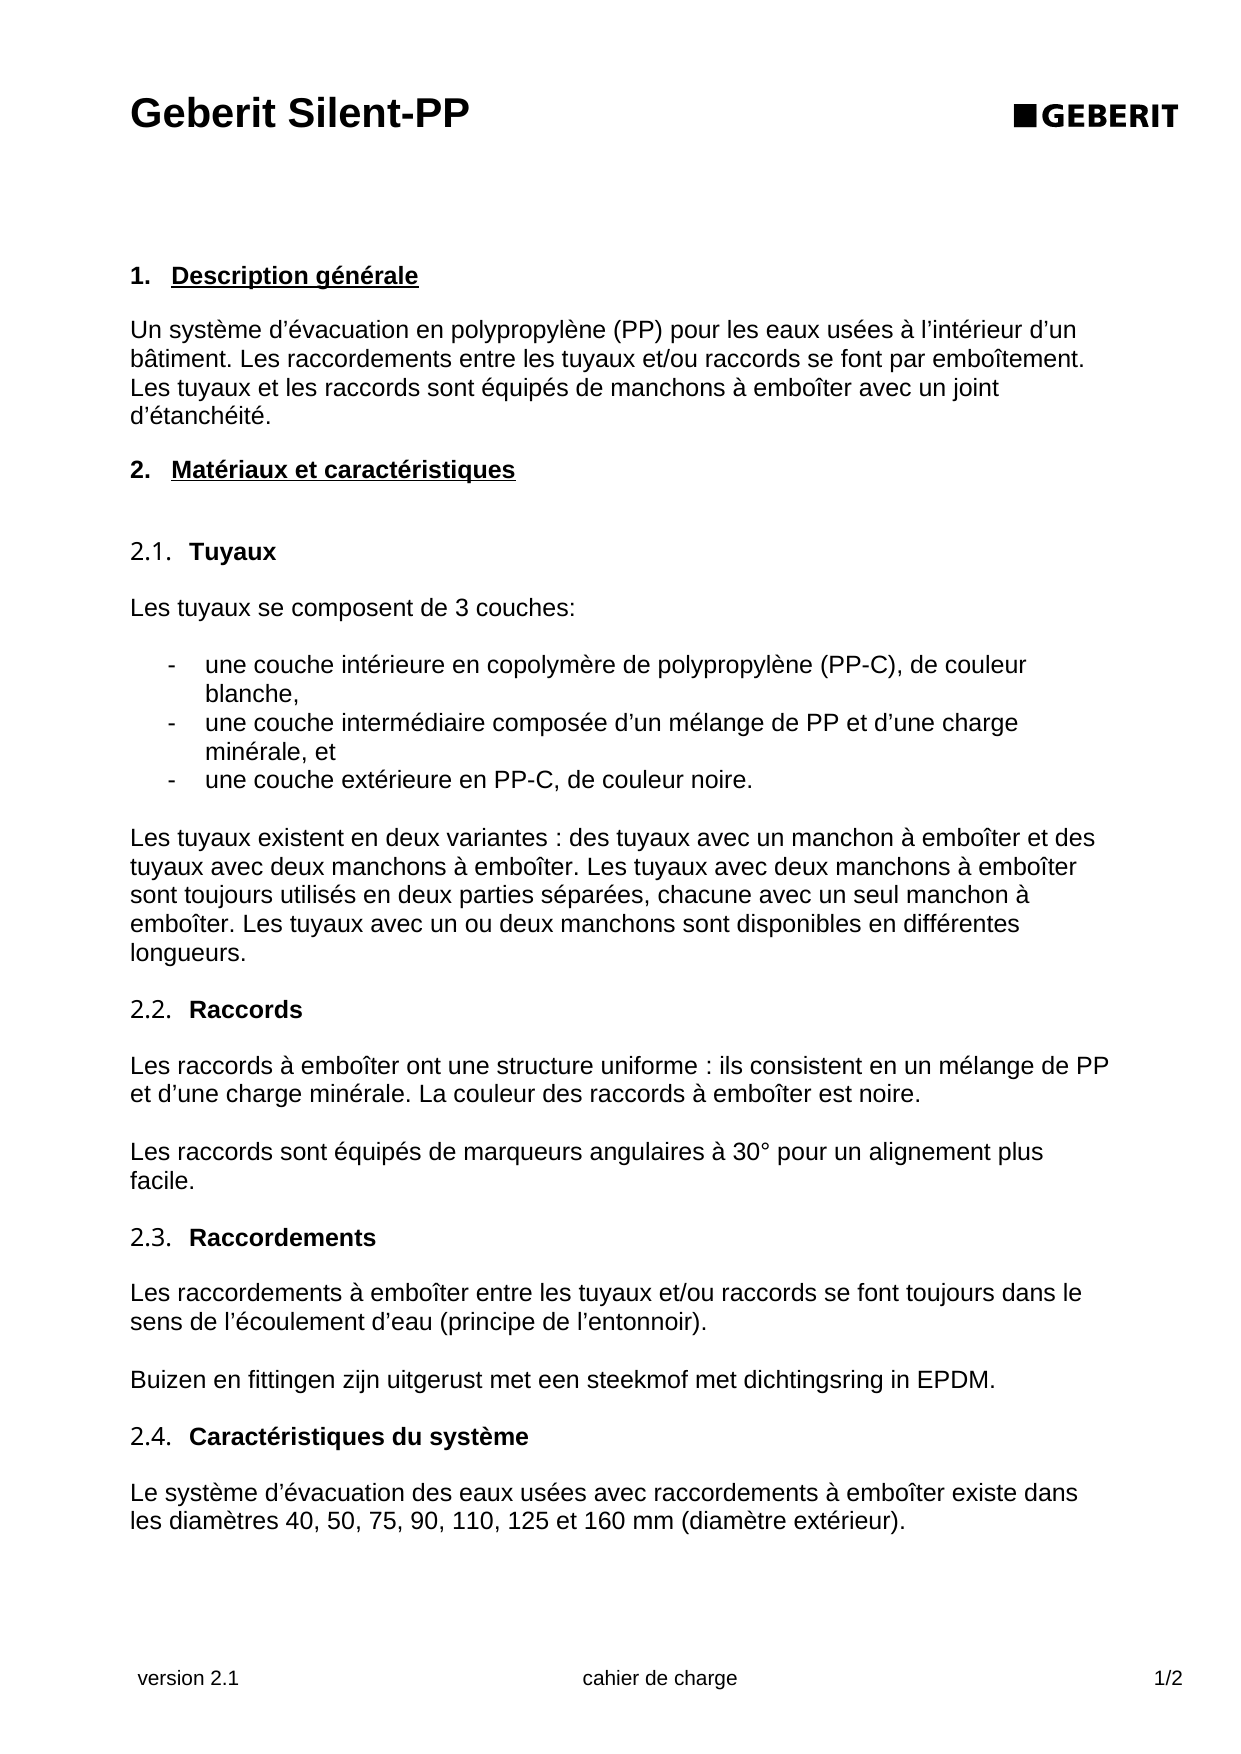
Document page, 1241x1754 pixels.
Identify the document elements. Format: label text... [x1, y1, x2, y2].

picture [1013, 103, 1179, 128]
list Le système d’évacuation des eaux usées avec raccordements à emboîter existe dans les diamètres 40, 50, 75, 90, 110, 125 et 160 mm (diamètre extérieur). [130, 1477, 1110, 1535]
list une couche extérieure en PP-C, de couleur noire. [167, 765, 1110, 794]
subtitle Matériaux et caractéristiques [130, 455, 1110, 484]
subtitle Raccords [130, 992, 1110, 1026]
list Un système d’évacuation en polypropylène (PP) pour les eaux usées à l’intérieur d’un bâtiment. Les raccordements entre les tuyaux et/ou raccords se font par emboîtement. Les tuyaux et les raccords sont équipés de manchons à emboîter avec un joint d’étanchéité. [130, 315, 1110, 430]
list Les tuyaux existent en deux variantes : des tuyaux avec un manchon à emboîter et des tuyaux avec deux manchons à emboîter. Les tuyaux avec deux manchons à emboîter sont toujours utilisés en deux parties séparées, chacune avec un seul manchon à emboîter. Les tuyaux avec un ou deux manchons sont disponibles en différentes longueurs. [130, 823, 1110, 967]
list Les raccords sont équipés de marqueurs angulaires à 30° pour un alignement plus facile. [130, 1137, 1110, 1194]
subtitle Description générale [130, 261, 1110, 290]
list Les tuyaux se composent de 3 couches: [130, 593, 1110, 622]
list Les raccordements à emboîter entre les tuyaux et/ou raccords se font toujours dans le sens de l’écoulement d’eau (principe de l’entonnoir). [130, 1278, 1110, 1336]
list Buizen en fittingen zijn uitgerust met een steekmof met dichtingsring in EPDM. [130, 1365, 1110, 1393]
list une couche intermédiaire composée d’un mélange de PP et d’une charge minérale, et [167, 708, 1110, 765]
subtitle Caractéristiques du système [130, 1418, 1110, 1452]
subtitle Raccordements [130, 1219, 1110, 1253]
subtitle Tuyaux [130, 534, 1110, 568]
list Les raccords à emboîter ont une structure uniforme : ils consistent en un mélange de PP et d’une charge minérale. La couleur des raccords à emboîter est noire. [130, 1051, 1110, 1108]
list une couche intérieure en copolymère de polypropylène (PP-C), de couleur blanche, [167, 650, 1110, 708]
